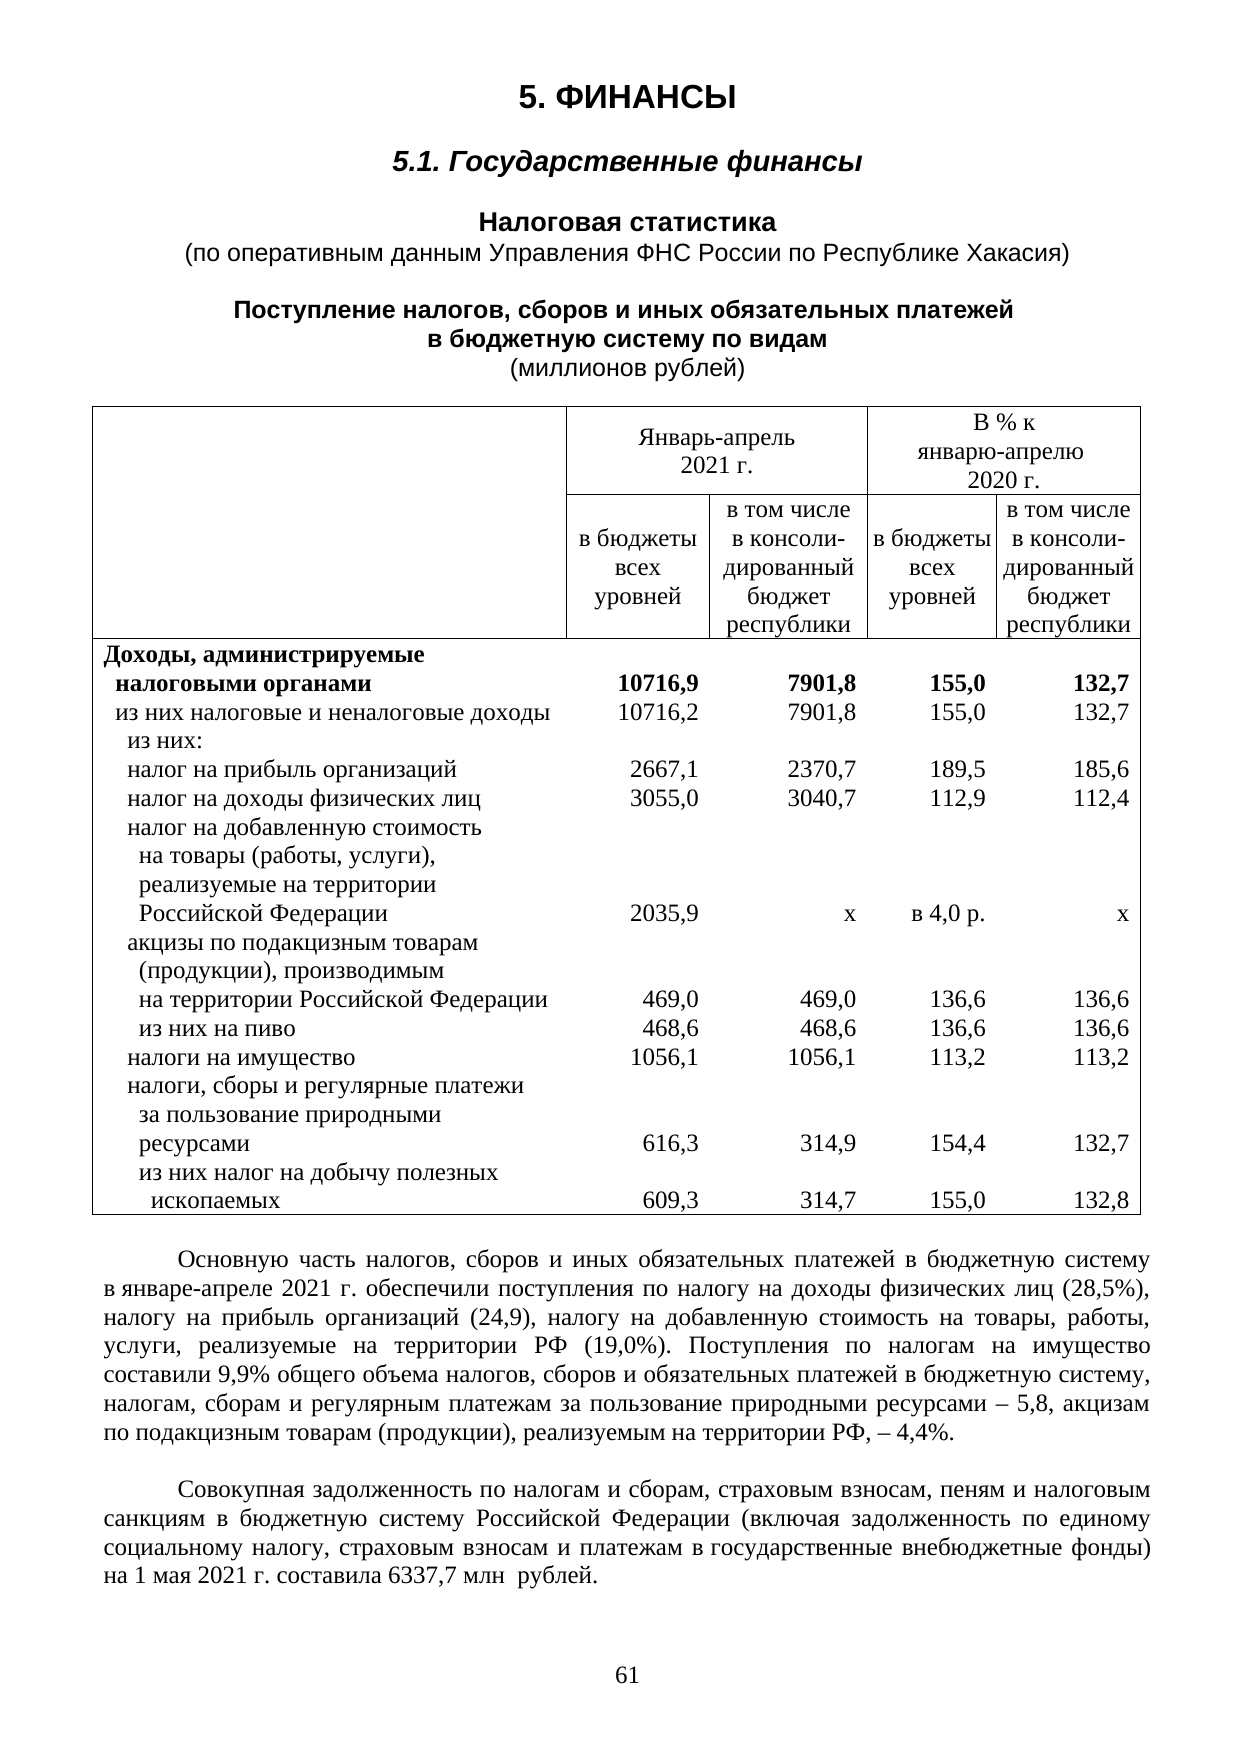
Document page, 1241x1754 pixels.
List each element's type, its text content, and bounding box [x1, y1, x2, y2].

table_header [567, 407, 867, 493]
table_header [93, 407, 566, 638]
text 5. ФИНАНСЫ [103, 77, 1152, 115]
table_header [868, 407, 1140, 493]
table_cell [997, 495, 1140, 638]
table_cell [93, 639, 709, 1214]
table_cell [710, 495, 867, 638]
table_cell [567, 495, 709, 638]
text Налоговая статистика [103, 206, 1152, 237]
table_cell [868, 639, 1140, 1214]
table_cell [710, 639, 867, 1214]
text Основную часть налогов, сборов и иных обязательных платежей в бюджетную систему в январе-апреле 2021 г. обеспечили поступления по налогу на доходы физических лиц (28,5%), налогу на прибыль организаций (24,9), налогу на добавленную стоимость на товары, работы, услуги, реализуемые на территории РФ (19,0%). Поступления по налогам на имущество составили 9,9% общего объема налогов, сборов и обязательных платежей в бюджетную систему, налогам, сборам и регулярным платежам за пользование природными ресурсами – 5,8, акцизам по подакцизным товарам (продукции), реализуемым на территории РФ, – 4,4%. [103, 1244, 1152, 1445]
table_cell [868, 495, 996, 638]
text 5.1. Государственные финансы [103, 144, 1152, 177]
text Поступление налогов, сборов и иных обязательных платежей в бюджетную систему по видам [103, 295, 1152, 352]
text (миллионов рублей) [103, 352, 1152, 381]
text Совокупная задолженность по налогам и сборам, страховым взносам, пеням и налоговым санкциям в бюджетную систему Российской Федерации (включая задолженность по единому социальному налогу, страховым взносам и платежам в государственные внебюджетные фонды) на 1 мая 2021 г. составила 6337,7 млн рублей. [103, 1474, 1152, 1589]
text (по оперативным данным Управления ФНС России по Республике Хакасия) [103, 237, 1152, 266]
